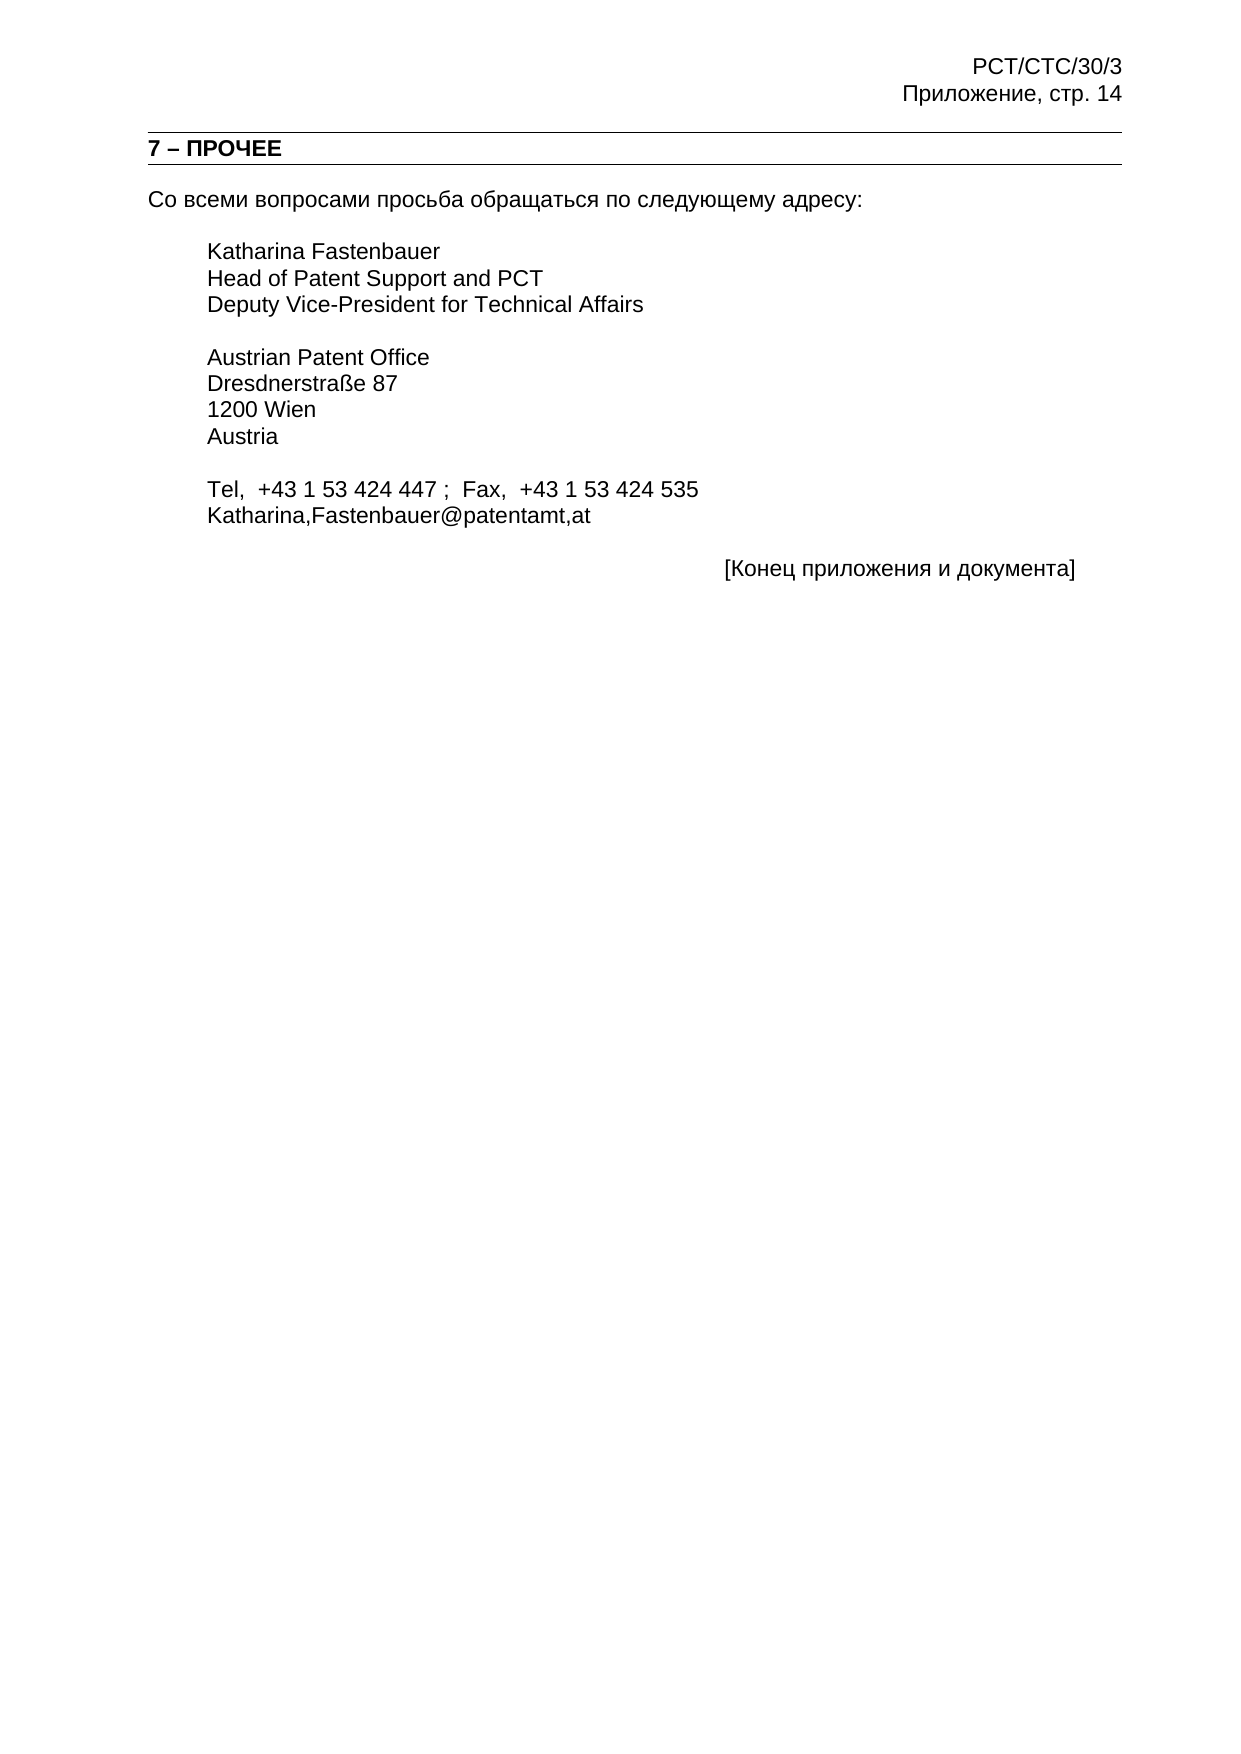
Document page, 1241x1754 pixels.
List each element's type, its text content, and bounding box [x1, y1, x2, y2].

text Katharina Fastenbauer [207, 238, 1122, 265]
subtitle 7 – прочее [148, 133, 1122, 164]
text Со всеми вопросами просьба обращаться по следующему адресу: [148, 186, 1122, 212]
text Austrian Patent Office [207, 344, 1122, 370]
text Deputy Vice-President for Technical Affairs [207, 291, 1122, 317]
text Dresdnerstraße 87 [207, 370, 1122, 396]
text [Конец приложения и документа] [724, 554, 1122, 581]
text Austria [207, 423, 1122, 449]
text 1200 Wien [207, 396, 1122, 423]
text Katharina,Fastenbauer@patentamt,at [207, 502, 1122, 528]
text Head of Patent Support and PCT [207, 265, 1122, 291]
text Tel, +43 1 53 424 447 ; Fax, +43 1 53 424 535 [207, 476, 1122, 502]
